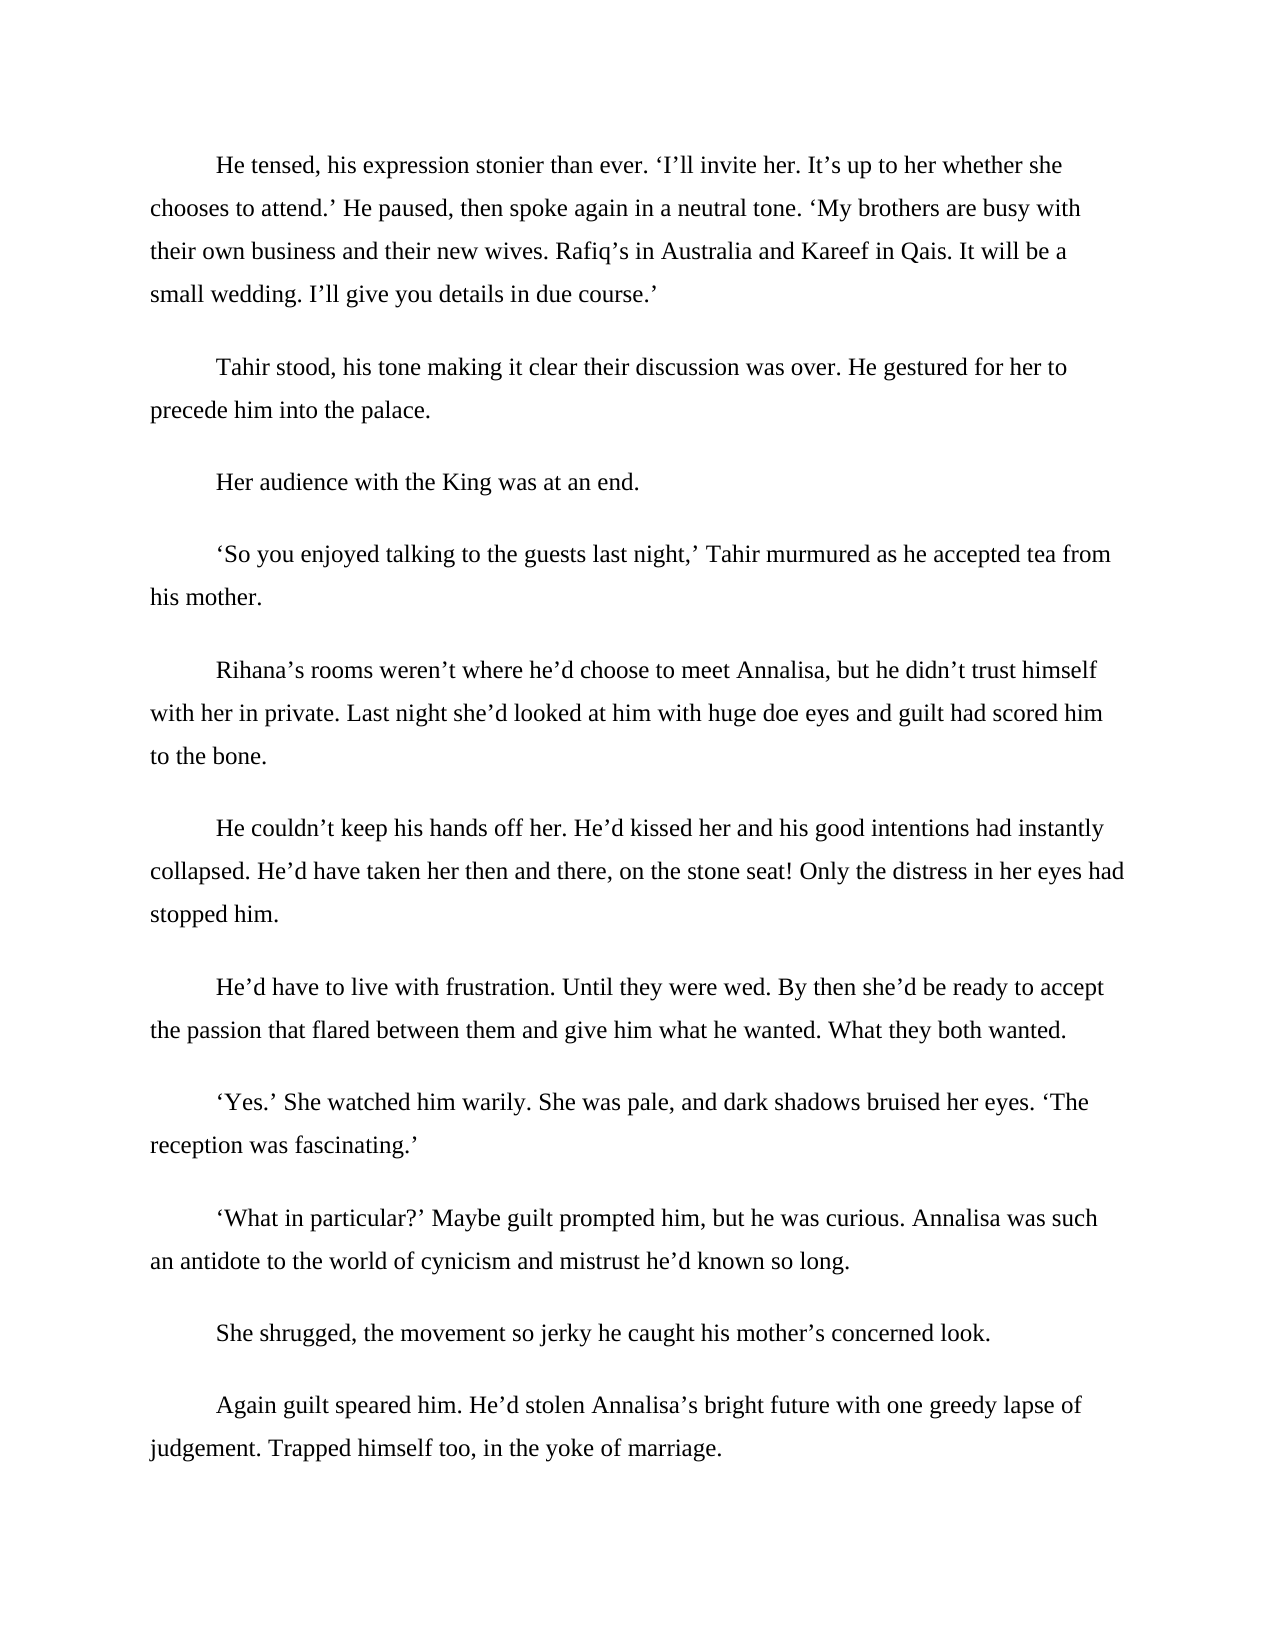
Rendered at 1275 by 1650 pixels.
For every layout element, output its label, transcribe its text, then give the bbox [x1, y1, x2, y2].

text ‘What in particular?’ Maybe guilt prompted him, but he was curious. Annalisa was such an antidote to the world of cynicism and mistrust he’d known so long. [150, 1203, 1125, 1274]
text She shrugged, the movement so jerky he caught his mother’s concerned look. [150, 1318, 1125, 1347]
text He’d have to live with frustration. Until they were wed. By then she’d be ready to accept the passion that flared between them and give him what he wanted. What they both wanted. [150, 972, 1125, 1044]
text Tahir stood, his tone making it clear their discussion was over. He gestured for her to precede him into the palace. [150, 352, 1125, 423]
text Again guilt speared him. He’d stolen Annalisa’s bright future with one greedy lapse of judgement. Trapped himself too, in the yoke of marriage. [150, 1390, 1125, 1462]
text Her audience with the King was at an end. [150, 467, 1125, 496]
text Rihana’s rooms weren’t where he’d choose to meet Annalisa, but he didn’t trust himself with her in private. Last night she’d looked at him with huge doe eyes and guilt had scored him to the bone. [150, 655, 1125, 770]
text ‘Yes.’ She watched him warily. She was pale, and dark shadows bruised her eyes. ‘The reception was fascinating.’ [150, 1087, 1125, 1159]
text He couldn’t keep his hands off her. He’d kissed her and his good intentions had instantly collapsed. He’d have taken her then and there, on the stone seat! Only the distress in her eyes had stopped him. [150, 813, 1125, 928]
text ‘So you enjoyed talking to the guests last night,’ Tahir murmured as he accepted tea from his mother. [150, 539, 1125, 611]
text He tensed, his expression stonier than ever. ‘I’ll invite her. It’s up to her whether she chooses to attend.’ He paused, then spoke again in a neutral tone. ‘My brothers are busy with their own business and their new wives. Rafiq’s in Australia and Kareef in Qais. It will be a small wedding. I’ll give you details in due course.’ [150, 150, 1125, 308]
